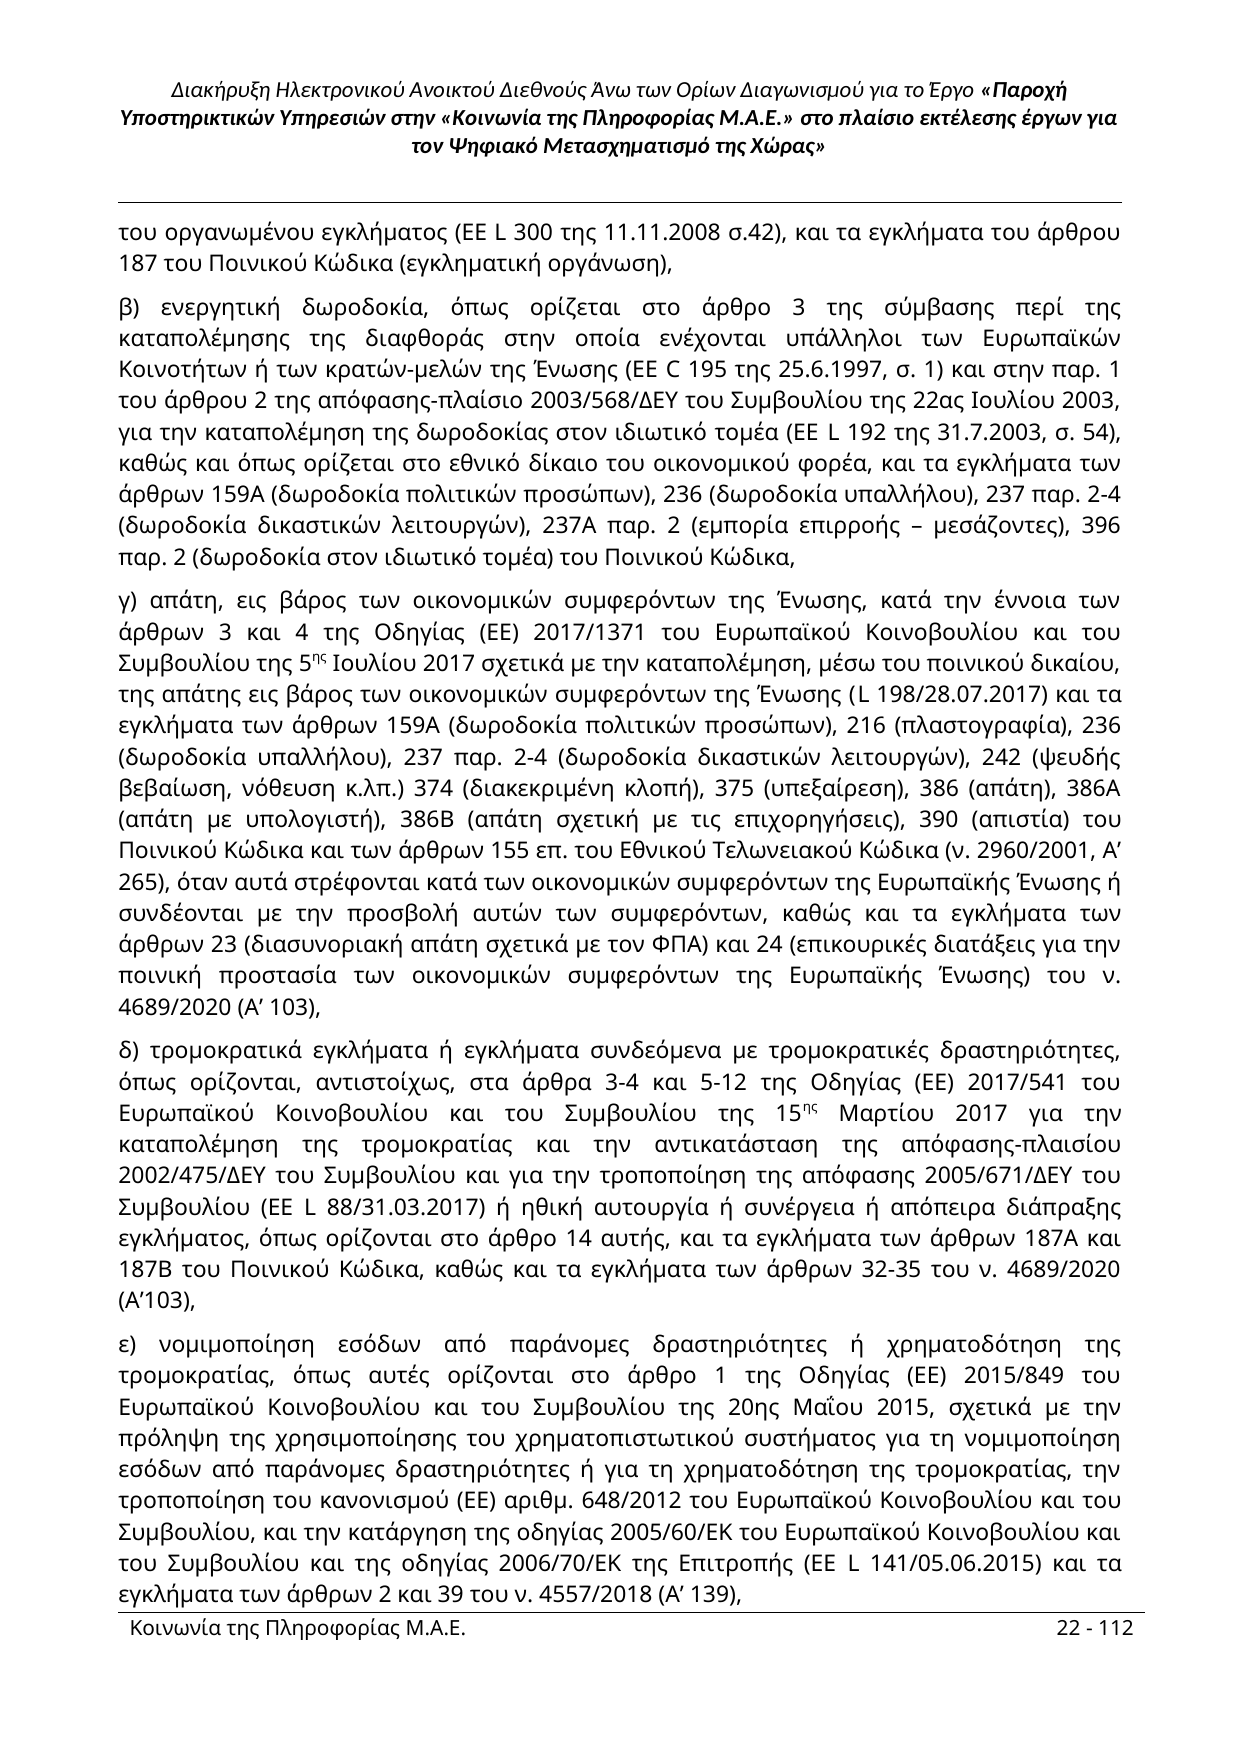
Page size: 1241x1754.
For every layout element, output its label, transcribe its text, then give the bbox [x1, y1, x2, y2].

text ε) νομιμοποίηση εσόδων από παράνομες δραστηριότητες ή χρηματοδότηση της τρομοκρατίας, όπως αυτές ορίζονται στο άρθρο 1 της Οδηγίας (ΕΕ) 2015/849 του Ευρωπαϊκού Κοινοβουλίου και του Συμβουλίου της 20ης Μαΐου 2015, σχετικά με την πρόληψη της χρησιμοποίησης του χρηματοπιστωτικού συστήματος για τη νομιμοποίηση εσόδων από παράνομες δραστηριότητες ή για τη χρηματοδότηση της τρομοκρατίας, την τροποποίηση του κανονισμού (ΕΕ) αριθμ. 648/2012 του Ευρωπαϊκού Κοινοβουλίου και του Συμβουλίου, και την κατάργηση της οδηγίας 2005/60/ΕΚ του Ευρωπαϊκού Κοινοβουλίου και του Συμβουλίου και της οδηγίας 2006/70/ΕΚ της Επιτροπής (ΕΕ L 141/05.06.2015) και τα εγκλήματα των άρθρων 2 και 39 του ν. 4557/2018 (Α’ 139), [118, 1328, 1122, 1609]
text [118, 216, 1122, 278]
text γ) απάτη, εις βάρος των οικονομικών συμφερόντων της Ένωσης, κατά την έννοια των άρθρων 3 και 4 της Οδηγίας (ΕΕ) 2017/1371 του Ευρωπαϊκού Κοινοβουλίου και του Συμβουλίου της 5ης Ιουλίου 2017 σχετικά με την καταπολέμηση, μέσω του ποινικού δικαίου, της απάτης εις βάρος των οικονομικών συμφερόντων της Ένωσης (L 198/28.07.2017) και τα εγκλήματα των άρθρων 159Α (δωροδοκία πολιτικών προσώπων), 216 (πλαστογραφία), 236 (δωροδοκία υπαλλήλου), 237 παρ. 2-4 (δωροδοκία δικαστικών λειτουργών), 242 (ψευδής βεβαίωση, νόθευση κ.λπ.) 374 (διακεκριμένη κλοπή), 375 (υπεξαίρεση), 386 (απάτη), 386Α (απάτη με υπολογιστή), 386Β (απάτη σχετική με τις επιχορηγήσεις), 390 (απιστία) του Ποινικού Κώδικα και των άρθρων 155 επ. του Εθνικού Τελωνειακού Κώδικα (ν. 2960/2001, Α’ 265), όταν αυτά στρέφονται κατά των οικονομικών συμφερόντων της Ευρωπαϊκής Ένωσης ή συνδέονται με την προσβολή αυτών των συμφερόντων, καθώς και τα εγκλήματα των άρθρων 23 (διασυνοριακή απάτη σχετικά με τον ΦΠΑ) και 24 (επικουρικές διατάξεις για την ποινική προστασία των οικονομικών συμφερόντων της Ευρωπαϊκής Ένωσης) του ν. 4689/2020 (Α’ 103), [118, 584, 1122, 1022]
text β) ενεργητική δωροδοκία, όπως ορίζεται στο άρθρο 3 της σύμβασης περί της καταπολέμησης της διαφθοράς στην οποία ενέχονται υπάλληλοι των Ευρωπαϊκών Κοινοτήτων ή των κρατών-μελών της Ένωσης (ΕΕ C 195 της 25.6.1997, σ. 1) και στην παρ. 1 του άρθρου 2 της απόφασης-πλαίσιο 2003/568/ΔΕΥ του Συμβουλίου της 22ας Ιουλίου 2003, για την καταπολέμηση της δωροδοκίας στον ιδιωτικό τομέα (ΕΕ L 192 της 31.7.2003, σ. 54), καθώς και όπως ορίζεται στο εθνικό δίκαιο του οικονομικού φορέα, και τα εγκλήματα των άρθρων 159Α (δωροδοκία πολιτικών προσώπων), 236 (δωροδοκία υπαλλήλου), 237 παρ. 2-4 (δωροδοκία δικαστικών λειτουργών), 237Α παρ. 2 (εμπορία επιρροής – μεσάζοντες), 396 παρ. 2 (δωροδοκία στον ιδιωτικό τομέα) του Ποινικού Κώδικα, [118, 291, 1122, 572]
text δ) τρομοκρατικά εγκλήματα ή εγκλήματα συνδεόμενα με τρομοκρατικές δραστηριότητες, όπως ορίζονται, αντιστοίχως, στα άρθρα 3-4 και 5-12 της Οδηγίας (ΕΕ) 2017/541 του Ευρωπαϊκού Κοινοβουλίου και του Συμβουλίου της 15ης Μαρτίου 2017 για την καταπολέμηση της τρομοκρατίας και την αντικατάσταση της απόφασης-πλαισίου 2002/475/ΔΕΥ του Συμβουλίου και για την τροποποίηση της απόφασης 2005/671/ΔΕΥ του Συμβουλίου (ΕΕ L 88/31.03.2017) ή ηθική αυτουργία ή συνέργεια ή απόπειρα διάπραξης εγκλήματος, όπως ορίζονται στο άρθρο 14 αυτής, και τα εγκλήματα των άρθρων 187Α και 187Β του Ποινικού Κώδικα, καθώς και τα εγκλήματα των άρθρων 32-35 του ν. 4689/2020 (Α’103), [118, 1034, 1122, 1316]
